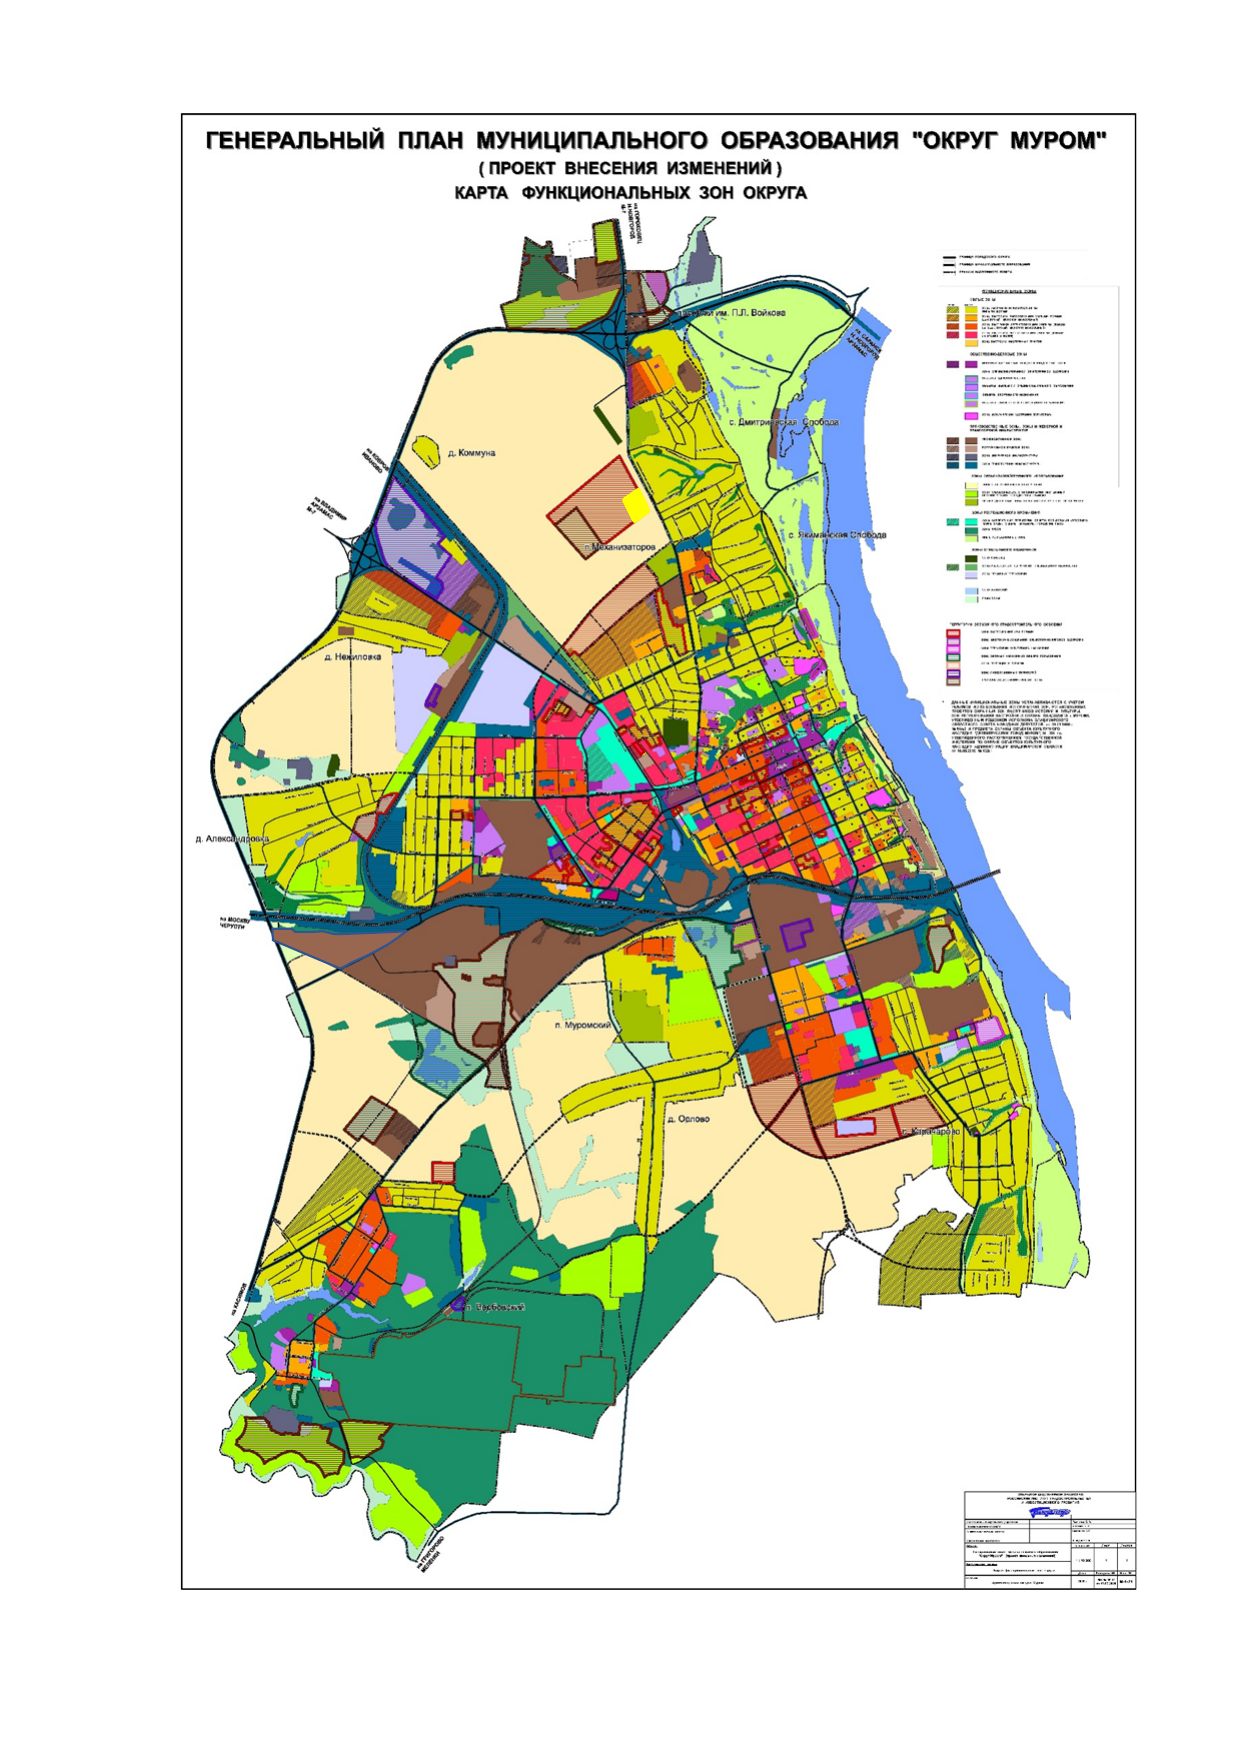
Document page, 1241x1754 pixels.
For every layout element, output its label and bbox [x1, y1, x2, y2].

picture [166, 105, 1141, 1600]
